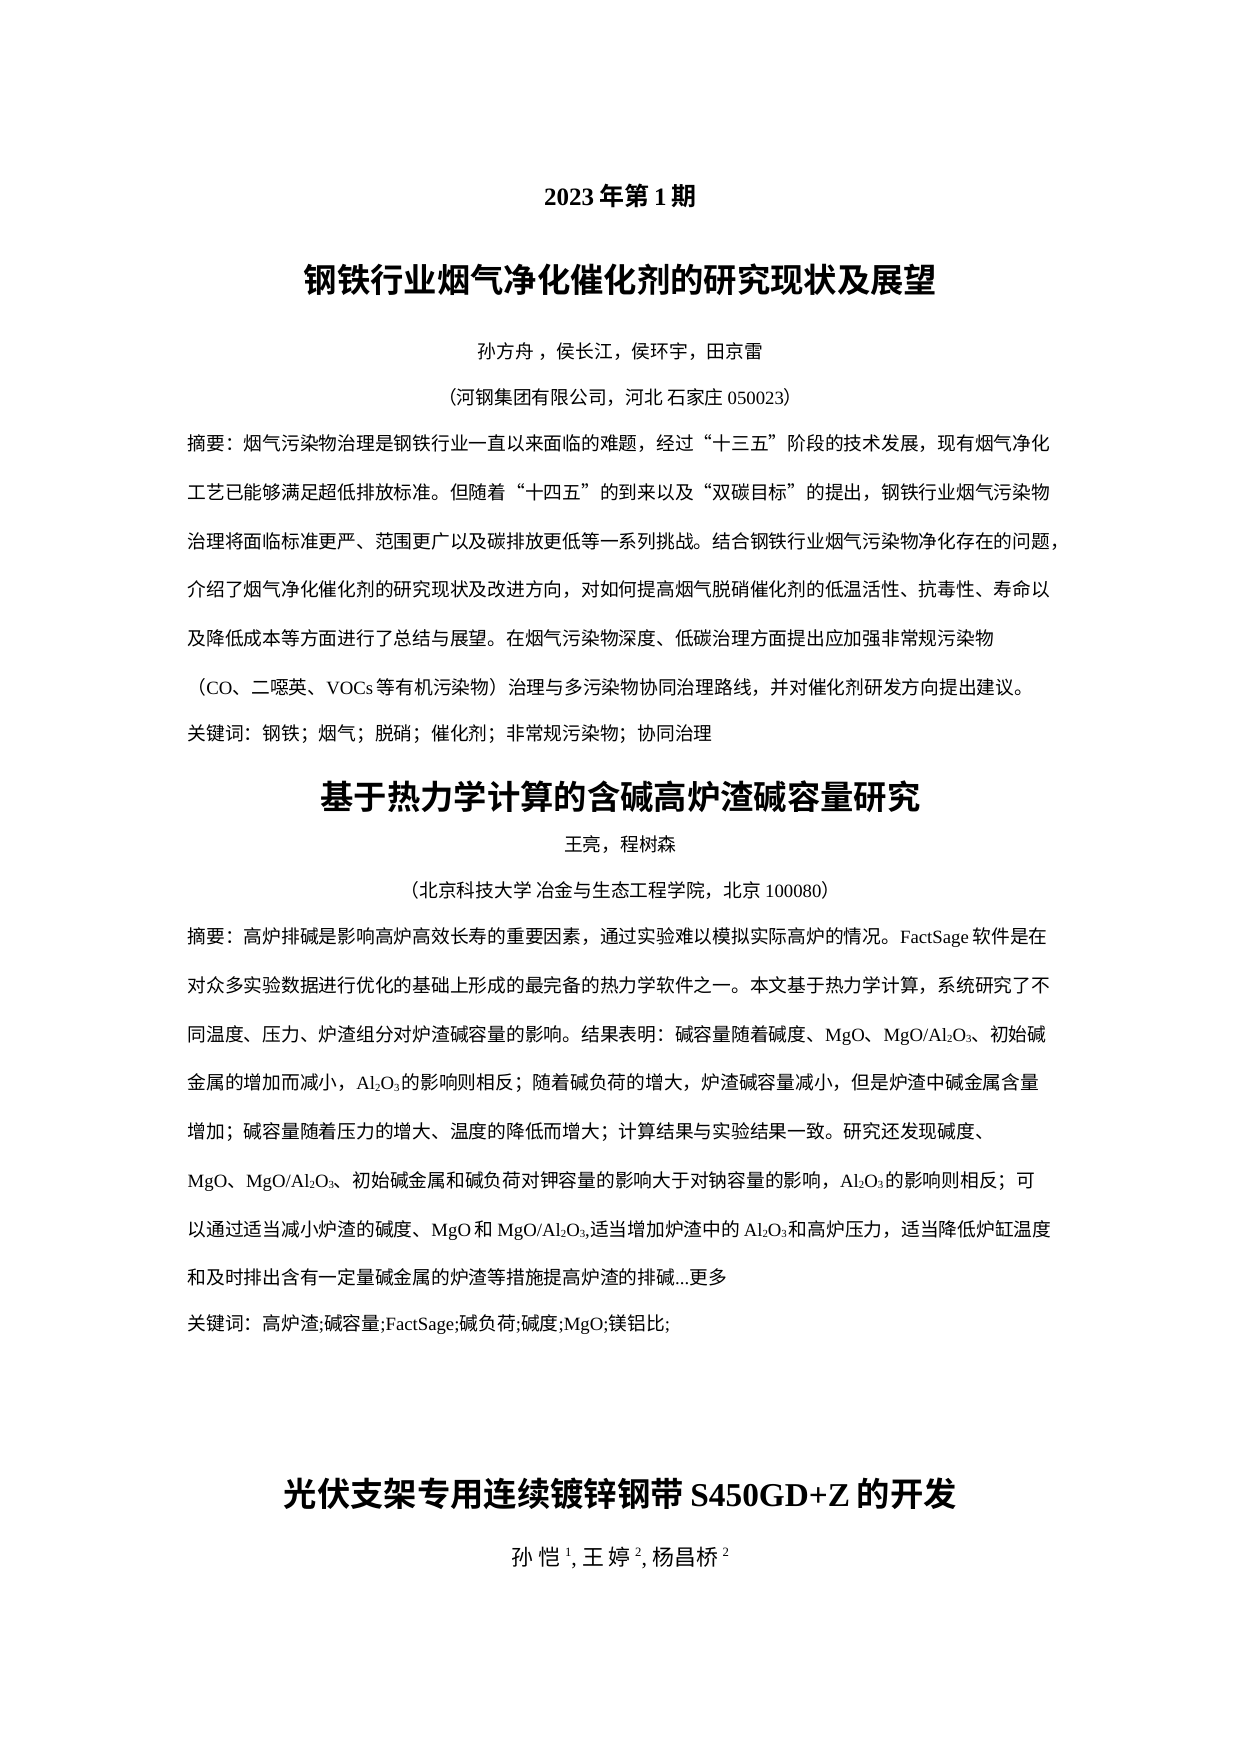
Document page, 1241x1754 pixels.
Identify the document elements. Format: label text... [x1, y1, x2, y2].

text （河钢集团有限公司，河北 石家庄 050023） [187, 380, 1053, 413]
text 孙方舟 ，侯长江，侯环宇，田京雷 [187, 334, 1053, 367]
text （北京科技大学 冶金与生态工程学院，北京 100080） [187, 873, 1053, 906]
text 光伏支架专用连续镀锌钢带S450GD+Z的开发 [187, 1467, 1053, 1516]
text 摘要：高炉排碱是影响高炉高效长寿的重要因素，通过实验难以模拟实际高炉的情况。FactSage软件是在对众多实验数据进行优化的基础上形成的最完备的热力学软件之一。本文基于热力学计算，系统研究了不同温度、压力、炉渣组分对炉渣碱容量的影响。结果表明：碱容量随着碱度、MgO、MgO/Al2O3、初始碱金属的增加而减小，Al2O3的影响则相反；随着碱负荷的增大，炉渣碱容量减小，但是炉渣中碱金属含量增加；碱容量随着压力的增大、温度的降低而增大；计算结果与实验结果一致。研究还发现碱度、MgO、MgO/Al2O3、初始碱金属和碱负荷对钾容量的影响大于对钠容量的影响，Al2O3的影响则相反；可以通过适当减小炉渣的碱度、MgO和MgO/Al2O3,适当增加炉渣中的Al2O3和高炉压力，适当降低炉缸温度和及时排出含有一定量碱金属的炉渣等措施提高炉渣的排碱...更多 [187, 919, 1053, 1293]
text 王亮，程树森 [187, 827, 1053, 859]
text 关键词：高炉渣;碱容量;FactSage;碱负荷;碱度;MgO;镁铝比; [187, 1306, 1053, 1339]
subtitle 基于热力学计算的含碱高炉渣碱容量研究 [187, 762, 1053, 827]
text 孙 恺1, 王 婷2, 杨昌桥2 [187, 1540, 1053, 1571]
text 钢铁行业烟气净化催化剂的研究现状及展望 [187, 245, 1053, 310]
text 2023年第1期 [187, 162, 1053, 227]
text 关键词：钢铁；烟气；脱硝；催化剂；非常规污染物；协同治理 [187, 716, 1053, 748]
text 摘要：烟气污染物治理是钢铁行业一直以来面临的难题，经过“十三五”阶段的技术发展，现有烟气净化工艺已能够满足超低排放标准。但随着“十四五”的到来以及“双碳目标”的提出，钢铁行业烟气污染物治理将面临标准更严、范围更广以及碳排放更低等一系列挑战。结合钢铁行业烟气污染物净化存在的问题，介绍了烟气净化催化剂的研究现状及改进方向，对如何提高烟气脱硝催化剂的低温活性、抗毒性、寿命以及降低成本等方面进行了总结与展望。在烟气污染物深度、低碳治理方面提出应加强非常规污染物（CO、二噁英、VOCs等有机污染物）治理与多污染物协同治理路线，并对催化剂研发方向提出建议。 [187, 426, 1053, 702]
